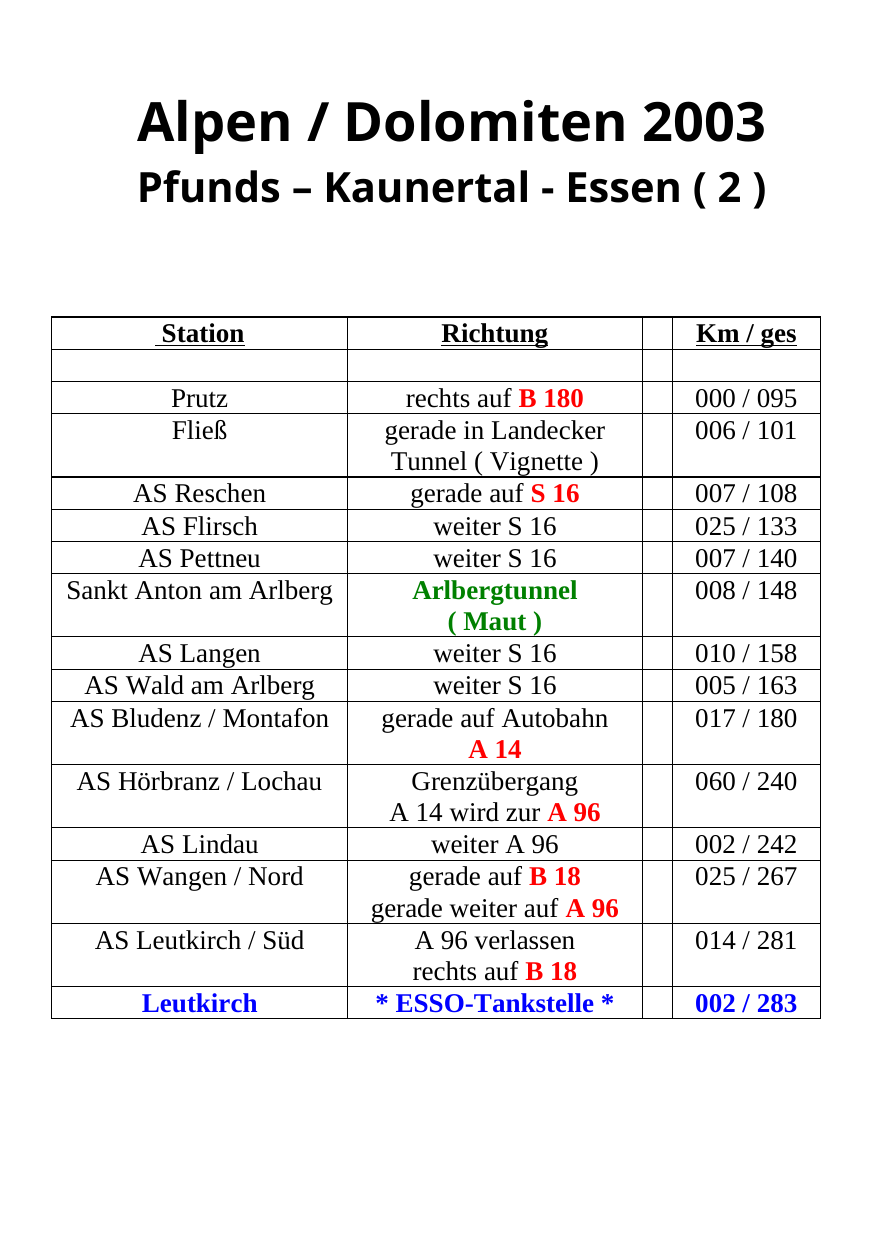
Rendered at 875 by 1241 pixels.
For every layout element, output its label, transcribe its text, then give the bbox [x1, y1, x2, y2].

table_cell 006 / 101 [673, 414, 820, 476]
table_cell Arlbergtunnel ( Maut ) [348, 574, 642, 636]
table_cell weiter S 16 [348, 637, 642, 668]
table_cell 007 / 140 [673, 542, 820, 573]
table_cell [52, 350, 347, 381]
table_cell [673, 350, 820, 381]
table_cell 007 / 108 [673, 478, 820, 508]
table_cell AS Flirsch [52, 510, 347, 541]
table_cell AS Lindau [52, 828, 347, 859]
table_cell [643, 861, 672, 923]
table_cell Sankt Anton am Arlberg [52, 574, 347, 636]
table_cell 010 / 158 [673, 637, 820, 668]
text Alpen / Dolomiten 2003 [59, 84, 844, 157]
table_cell weiter S 16 [348, 510, 642, 541]
table_cell [643, 987, 672, 1018]
table_cell gerade auf S 16 [348, 478, 642, 508]
table_cell gerade in Landecker Tunnel ( Vignette ) [348, 414, 642, 476]
table_cell [643, 542, 672, 573]
table_cell weiter A 96 [348, 828, 642, 859]
table_cell A 96 verlassen rechts auf B 18 [348, 924, 642, 986]
table_cell weiter S 16 [348, 542, 642, 573]
table_cell [643, 350, 672, 381]
table_cell gerade auf Autobahn A 14 [348, 702, 642, 764]
table_cell [643, 828, 672, 859]
table_cell AS Wangen / Nord [52, 861, 347, 923]
table_cell [348, 350, 642, 381]
table_cell 025 / 267 [673, 861, 820, 923]
table_header Station [52, 318, 347, 349]
table_cell [643, 414, 672, 476]
table_cell AS Langen [52, 637, 347, 668]
table_cell 025 / 133 [673, 510, 820, 541]
table_cell AS Pettneu [52, 542, 347, 573]
text Pfunds – Kaunertal - Essen ( 2 ) [59, 157, 844, 214]
table_cell 002 / 283 [673, 987, 820, 1018]
table_cell [643, 924, 672, 986]
table_cell Leutkirch [52, 987, 347, 1018]
table_cell [643, 765, 672, 827]
table_cell [643, 510, 672, 541]
table_header [643, 318, 672, 349]
table_cell rechts auf B 180 [348, 382, 642, 413]
table_cell 014 / 281 [673, 924, 820, 986]
table_cell [643, 637, 672, 668]
table_cell 060 / 240 [673, 765, 820, 827]
table_header Richtung [348, 318, 642, 349]
table_cell 002 / 242 [673, 828, 820, 859]
table_cell [643, 382, 672, 413]
table_cell 008 / 148 [673, 574, 820, 636]
table_cell AS Leutkirch / Süd [52, 924, 347, 986]
table_cell [643, 670, 672, 701]
table_cell * ESSO-Tankstelle * [348, 987, 642, 1018]
table_cell 017 / 180 [673, 702, 820, 764]
table_cell [643, 478, 672, 508]
table_cell AS Hörbranz / Lochau [52, 765, 347, 827]
table_header Km / ges [673, 318, 820, 349]
table_cell [643, 702, 672, 764]
table_cell [643, 574, 672, 636]
table_cell weiter S 16 [348, 670, 642, 701]
table_cell Grenzübergang A 14 wird zur A 96 [348, 765, 642, 827]
table_cell AS Bludenz / Montafon [52, 702, 347, 764]
table_cell Prutz [52, 382, 347, 413]
table_cell AS Reschen [52, 478, 347, 508]
table_cell Fließ [52, 414, 347, 476]
table_cell gerade auf B 18 gerade weiter auf A 96 [348, 861, 642, 923]
table_cell 005 / 163 [673, 670, 820, 701]
table_cell 000 / 095 [673, 382, 820, 413]
table_cell AS Wald am Arlberg [52, 670, 347, 701]
